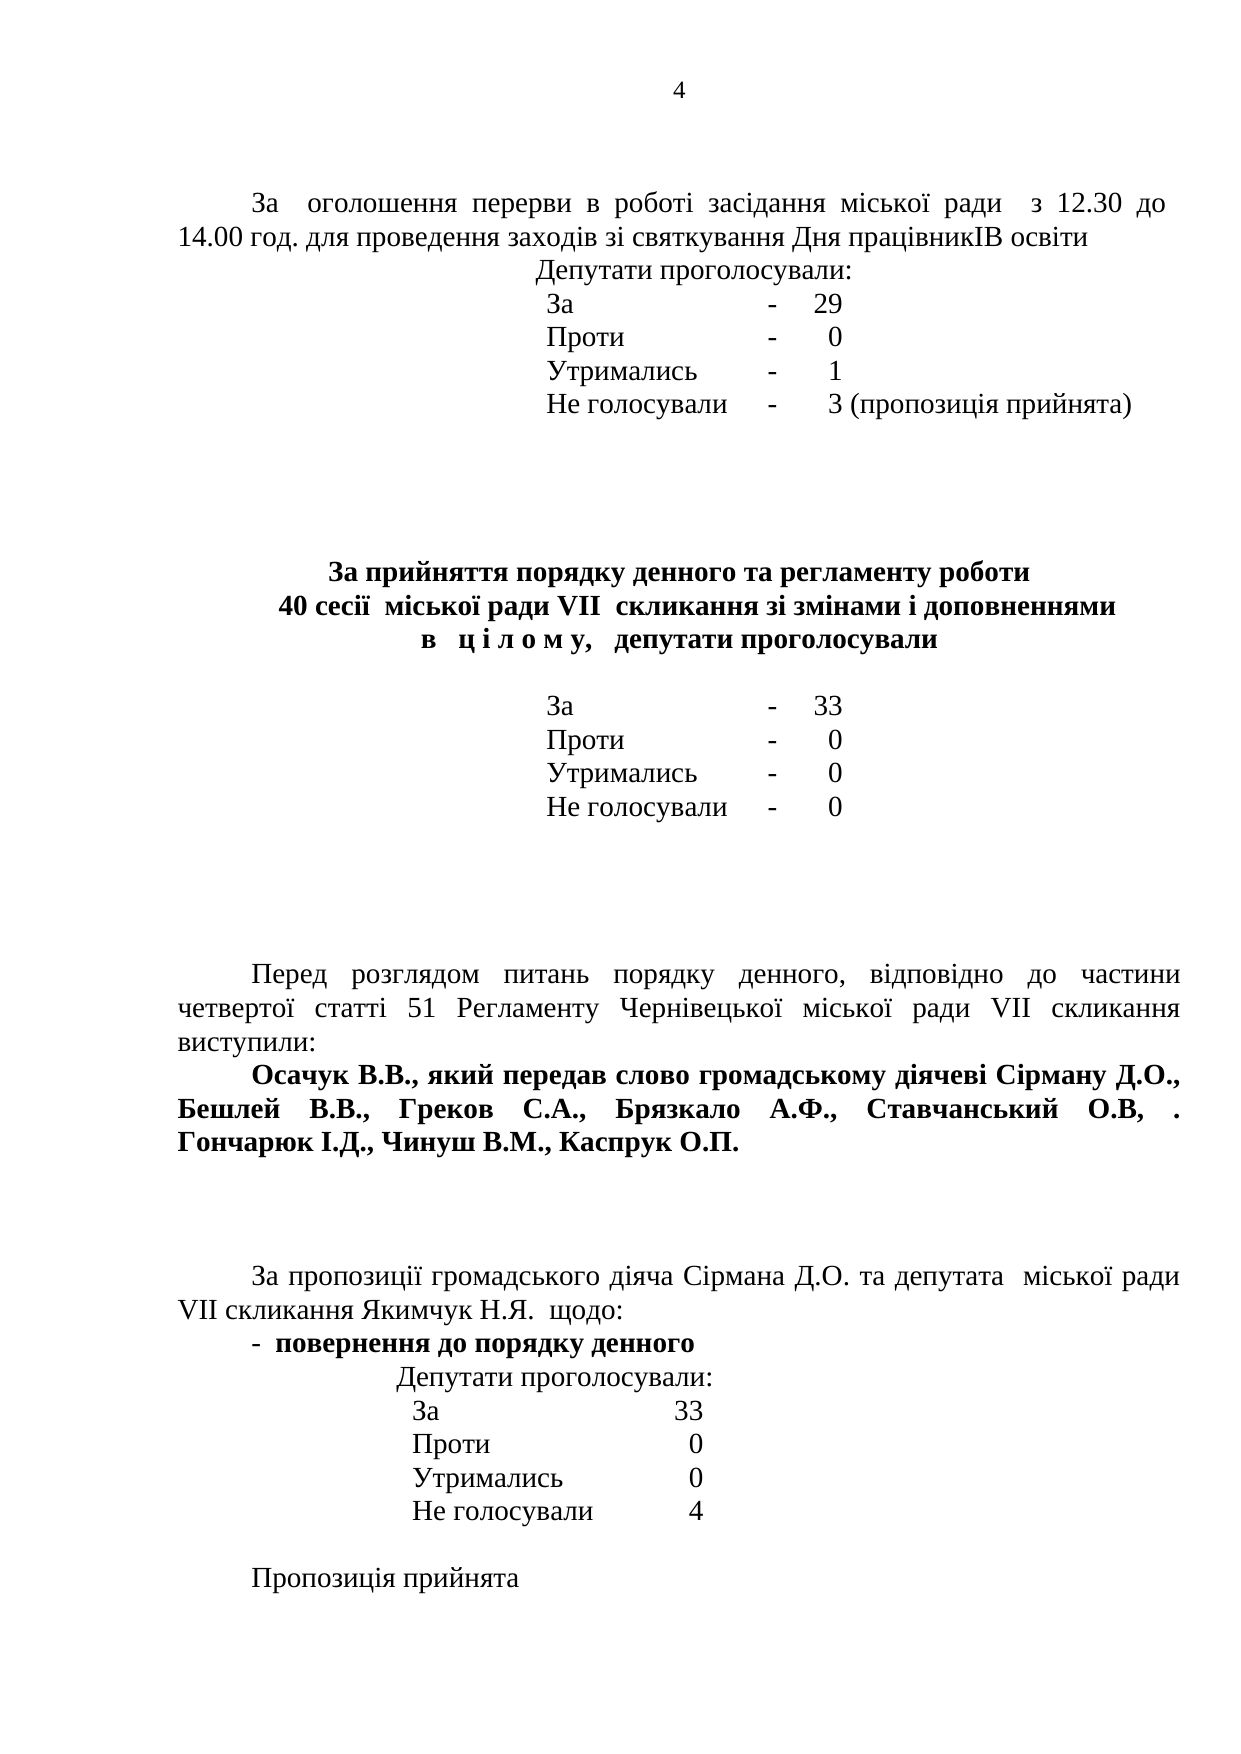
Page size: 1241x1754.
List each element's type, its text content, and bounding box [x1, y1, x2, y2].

table_cell Не голосували [401, 1493, 663, 1527]
table_header 33 [663, 1393, 751, 1426]
table_cell 0 [663, 1460, 751, 1493]
text Утримались - 1 [472, 353, 1181, 386]
text Депутати проголосували: [177, 252, 1181, 286]
text Проти - 0 [472, 722, 1181, 755]
text За прийняття порядку денного та регламенту роботи [177, 554, 1181, 588]
table_header За [401, 1393, 663, 1426]
text Перед розглядом питань порядку денного, відповідно до частини четвертої статті 51 Регламенту Чернівецької міської ради VІІ скликання виступили: [177, 957, 1181, 1057]
table_cell Утримались [401, 1460, 663, 1493]
text Не голосували - 0 [472, 789, 1181, 822]
text За оголошення перерви в роботі засідання міської ради з 12.30 до 14.00 год. для проведення заходів зі святкування Дня працівникІВ освіти [177, 185, 1181, 252]
text Осачук В.В., який передав слово громадському діячеві Сірману Д.О., Бешлей В.В., Греков С.А., Брязкало А.Ф., Ставчанський О.В, . Гончарюк І.Д., Чинуш В.М., Каспрук О.П. [177, 1057, 1181, 1158]
text в ц і л о м у, депутати проголосували [177, 621, 1181, 655]
text Пропозиція прийнята [177, 1560, 1181, 1594]
table_cell Проти [401, 1426, 663, 1460]
text Проти - 0 [472, 319, 1181, 353]
table_cell 0 [663, 1426, 751, 1460]
text - повернення до порядку денного [177, 1326, 1181, 1359]
text За пропозиції громадського діяча Сірмана Д.О. та депутата міської ради VІІ скликання Якимчук Н.Я. щодо: [177, 1258, 1181, 1326]
text За - 29 [472, 286, 1181, 319]
table_cell 4 [663, 1493, 751, 1527]
text Не голосували - 3 (пропозиція прийнята) [472, 386, 1181, 420]
text Депутати проголосували: [177, 1359, 1181, 1393]
text 40 сесії міської ради VІІ скликання зі змінами і доповненнями [177, 588, 1181, 621]
text За - 33 [472, 688, 1181, 722]
text Утримались - 0 [472, 755, 1181, 789]
